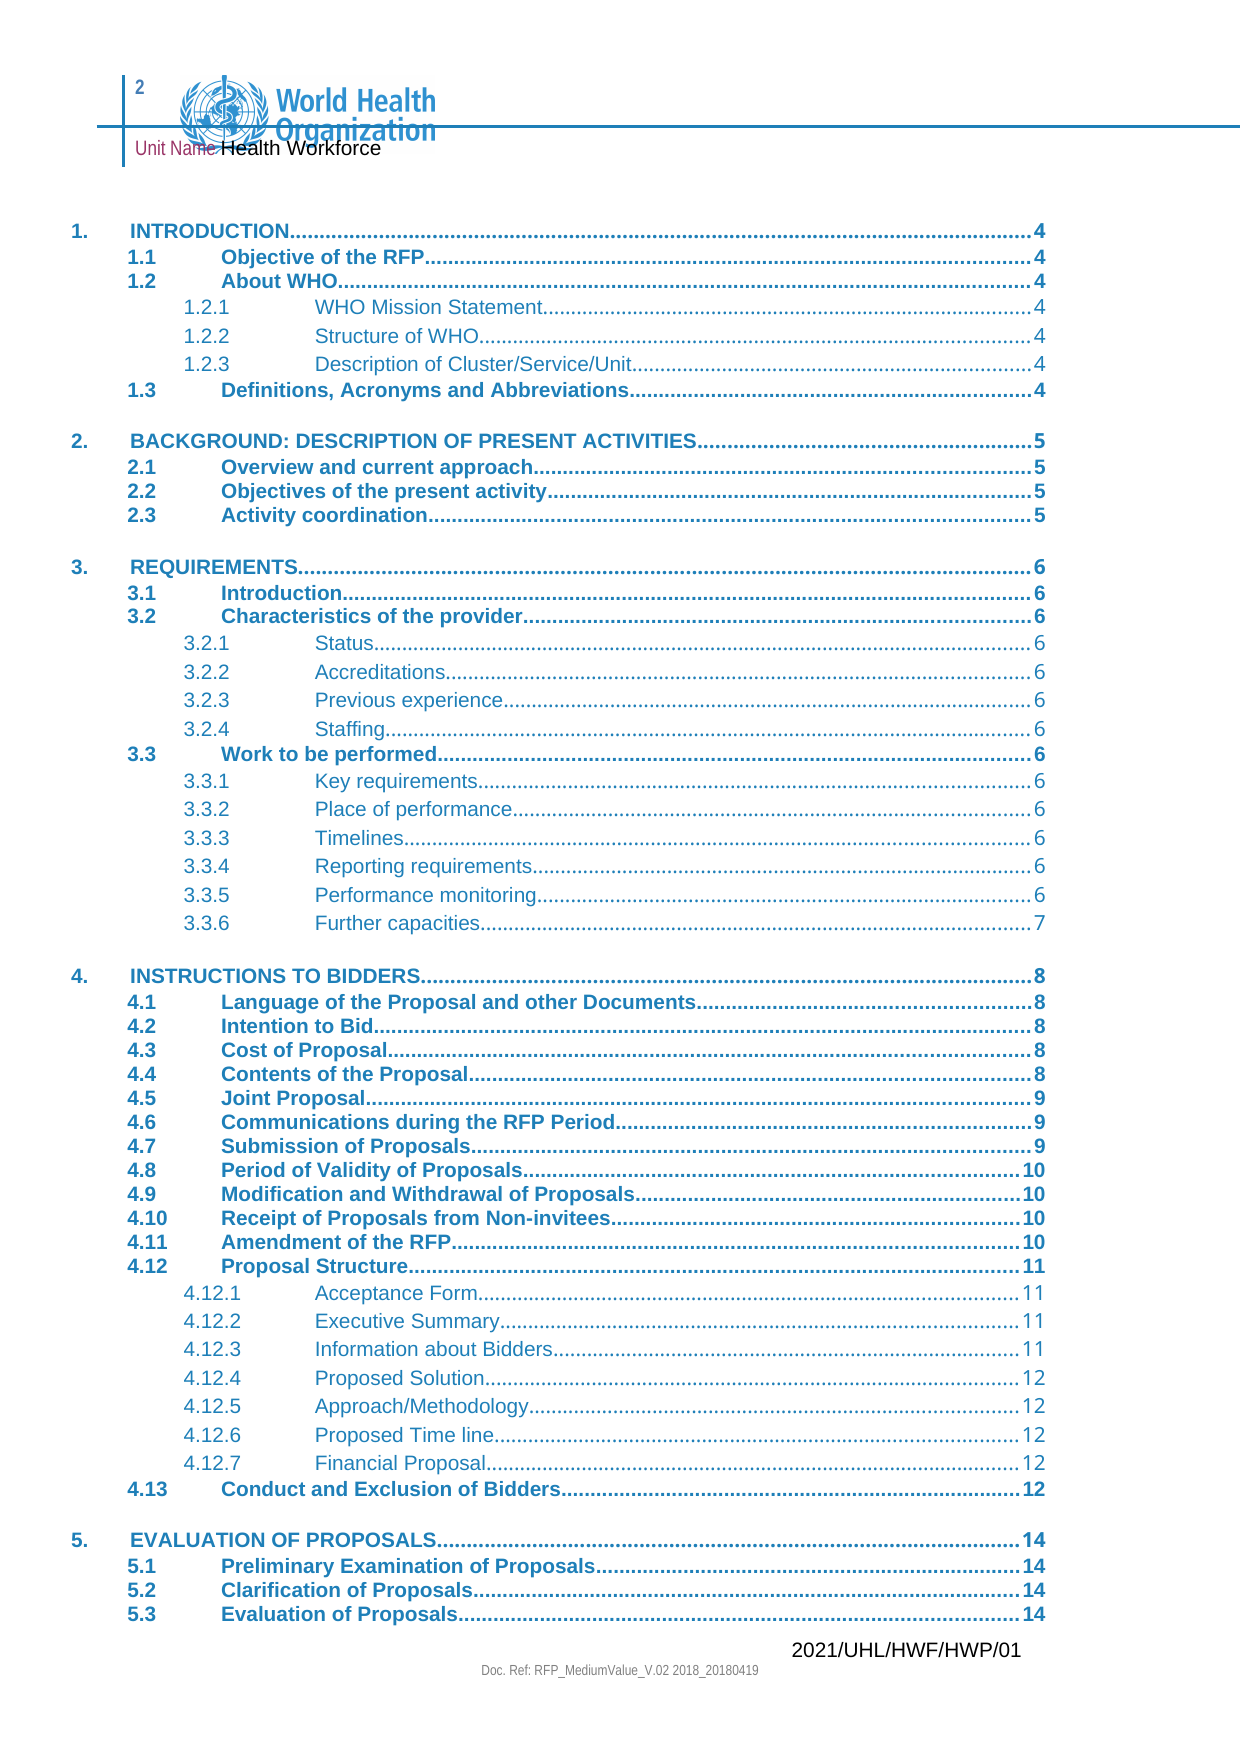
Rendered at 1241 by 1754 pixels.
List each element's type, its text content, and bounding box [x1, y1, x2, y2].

text 4.5 Joint Proposal 9 [127, 1086, 1169, 1110]
text 3.3.5 Performance monitoring 6 [183, 880, 1169, 908]
text 5.1 Preliminary Examination of Proposals 14 [127, 1554, 1169, 1578]
text 3.3.2 Place of performance 6 [183, 794, 1169, 823]
picture [224, 148, 231, 154]
text 4.4 Contents of the Proposal 8 [127, 1062, 1169, 1086]
text 1.2 About WHO 4 [127, 268, 1169, 292]
text 3.3.6 Further capacities 7 [183, 908, 1169, 937]
text 1.3 Definitions, Acronyms and Abbreviations 4 [127, 378, 1169, 402]
text 4.3 Cost of Proposal 8 [127, 1038, 1169, 1062]
text 4.12.6 Proposed Time line 12 [183, 1420, 1169, 1448]
picture [309, 145, 315, 154]
text 3.3 Work to be performed 6 [127, 742, 1169, 766]
text 4.11 Amendment of the RFP 10 [127, 1230, 1169, 1254]
text 4.12.4 Proposed Solution 12 [183, 1363, 1169, 1391]
text 3. requirements 6 [71, 552, 1110, 580]
picture [180, 75, 435, 125]
text 4.8 Period of Validity of Proposals 10 [127, 1158, 1169, 1182]
text 3.3.3 Timelines 6 [183, 823, 1169, 851]
text 1.2.3 Description of Cluster/Service/Unit 4 [183, 349, 1169, 378]
text 3.3.1 Key requirements 6 [183, 766, 1169, 794]
text 4.13 Conduct and Exclusion of Bidders 12 [127, 1477, 1169, 1501]
picture [272, 145, 277, 154]
text 3.2.3 Previous experience 6 [183, 685, 1169, 714]
text 2.2 Objectives of the present activity 5 [127, 479, 1169, 503]
text 2.3 Activity coordination 5 [127, 503, 1169, 527]
text 3.2.2 Accreditations 6 [183, 657, 1169, 685]
text 5.2 Clarification of Proposals 14 [127, 1578, 1169, 1602]
text 3.1 Introduction 6 [127, 580, 1169, 604]
text 1.2.2 Structure of WHO 4 [183, 321, 1169, 349]
text 3.2.4 Staffing 6 [183, 714, 1169, 742]
text 3.2 Characteristics of the provider 6 [127, 604, 1169, 628]
text 4.10 Receipt of Proposals from Non-invitees 10 [127, 1206, 1169, 1230]
text 5. Evaluation Of Proposals 14 [71, 1526, 1110, 1554]
text 4.12.3 Information about Bidders 11 [183, 1334, 1169, 1363]
text 4.7 Submission of Proposals 9 [127, 1134, 1169, 1158]
text 3.2.1 Status 6 [183, 628, 1169, 657]
text 1.1 Objective of the RFP 4 [127, 244, 1169, 268]
text 5.3 Evaluation of Proposals 14 [127, 1602, 1169, 1626]
text 1. Introduction 4 [71, 216, 1110, 244]
text 4.12.7 Financial Proposal 12 [183, 1448, 1169, 1477]
text 4.1 Language of the Proposal and other Documents 8 [127, 990, 1169, 1014]
picture [180, 128, 435, 154]
picture [293, 144, 299, 154]
text 4.12 Proposal Structure 11 [127, 1254, 1169, 1278]
text 4.12.1 Acceptance Form 11 [183, 1278, 1169, 1306]
text 3.3.4 Reporting requirements 6 [183, 851, 1169, 880]
text 4.6 Communications during the RFP Period 9 [127, 1110, 1169, 1134]
text 4.9 Modification and Withdrawal of Proposals 10 [127, 1182, 1169, 1206]
text 1.2.1 WHO Mission Statement 4 [183, 292, 1169, 321]
text 2.1 Overview and current approach 5 [127, 455, 1169, 479]
text 2. BACKGROUND: DESCRIPTION OF PRESENT ACTIVITIES 5 [71, 427, 1110, 455]
text 4.12.5 Approach/Methodology 12 [183, 1391, 1169, 1420]
text 4. Instructions To Bidders 8 [71, 962, 1110, 990]
picture [343, 145, 349, 154]
text 4.12.2 Executive Summary 11 [183, 1306, 1169, 1334]
text 4.2 Intention to Bid 8 [127, 1014, 1169, 1038]
